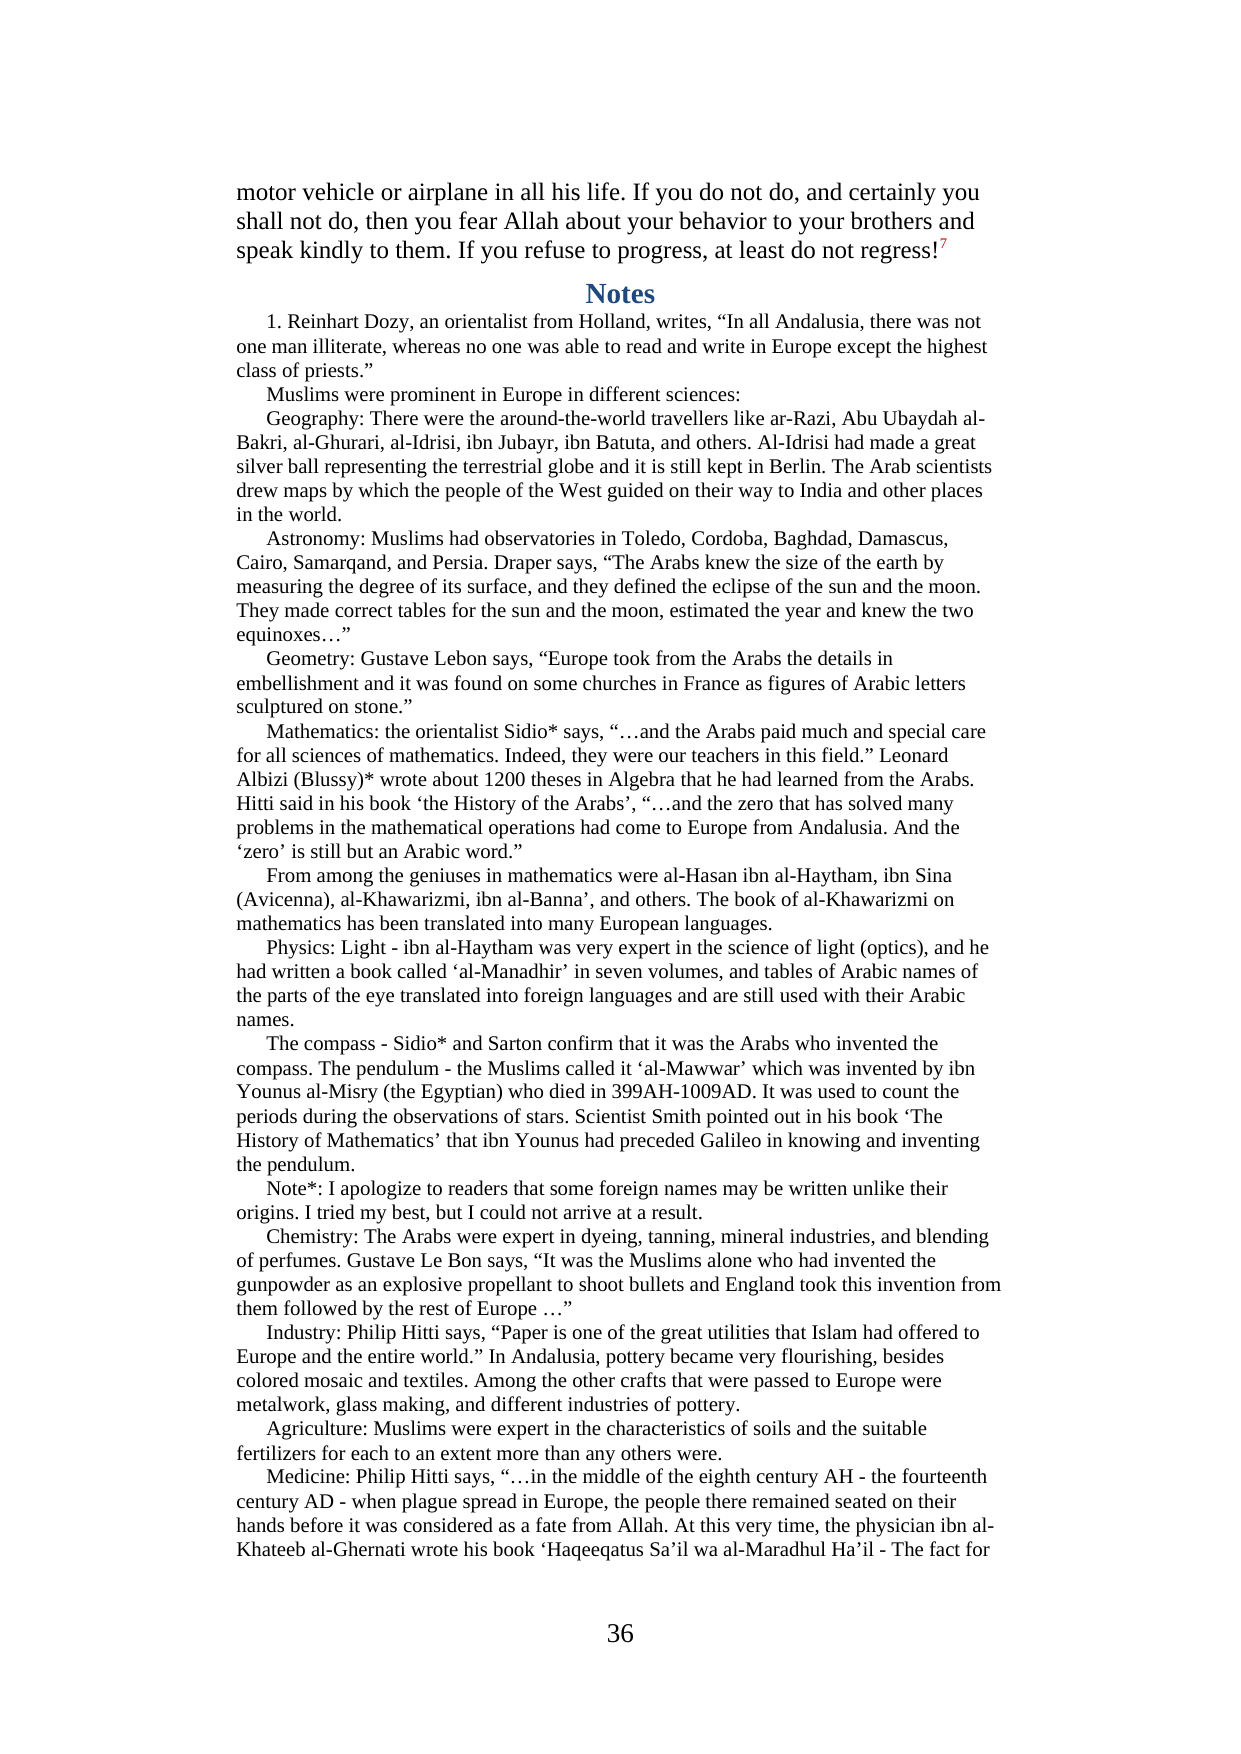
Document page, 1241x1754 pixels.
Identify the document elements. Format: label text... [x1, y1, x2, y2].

text Geometry: Gustave Lebon says, “Europe took from the Arabs the details in embellishment and it was found on some churches in France as figures of Arabic letters sculptured on stone.” [236, 646, 1004, 718]
subtitle Notes [236, 276, 1004, 309]
text Industry: Philip Hitti says, “Paper is one of the great utilities that Islam had offered to Europe and the entire world.” In Andalusia, pottery became very flourishing, besides colored mosaic and textiles. Among the other crafts that were passed to Europe were metalwork, glass making, and different industries of pottery. [236, 1320, 1004, 1416]
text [236, 1464, 1004, 1561]
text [236, 177, 1004, 263]
text Muslims were prominent in Europe in different sciences: [236, 382, 1004, 406]
text 1. Reinhart Dozy, an orientalist from Holland, writes, “In all Andalusia, there was not one man illiterate, whereas no one was able to read and write in Europe except the highest class of priests.” [236, 309, 1004, 382]
text Astronomy: Muslims had observatories in Toledo, Cordoba, Baghdad, Damascus, Cairo, Samarqand, and Persia. Draper says, “The Arabs knew the size of the earth by measuring the degree of its surface, and they defined the eclipse of the sun and the moon. They made correct tables for the sun and the moon, estimated the year and knew the two equinoxes…” [236, 526, 1004, 646]
text Geography: There were the around-the-world travellers like ar-Razi, Abu Ubaydah al-Bakri, al-Ghurari, al-Idrisi, ibn Jubayr, ibn Batuta, and others. Al-Idrisi had made a great silver ball representing the terrestrial globe and it is still kept in Berlin. The Arab scientists drew maps by which the people of the West guided on their way to India and other places in the world. [236, 406, 1004, 526]
text Chemistry: The Arabs were expert in dyeing, tanning, mineral industries, and blending of perfumes. Gustave Le Bon says, “It was the Muslims alone who had invented the gunpowder as an explosive propellant to shoot bullets and England took this invention from them followed by the rest of Europe …” [236, 1224, 1004, 1320]
text Mathematics: the orientalist Sidio* says, “…and the Arabs paid much and special care for all sciences of mathematics. Indeed, they were our teachers in this field.” Leonard Albizi (Blussy)* wrote about 1200 theses in Algebra that he had learned from the Arabs. Hitti said in his book ‘the History of the Arabs’, “…and the zero that has solved many problems in the mathematical operations had come to Europe from Andalusia. And the ‘zero’ is still but an Arabic word.” [236, 718, 1004, 863]
text Agriculture: Muslims were expert in the characteristics of soils and the suitable fertilizers for each to an extent more than any others were. [236, 1416, 1004, 1464]
text The compass - Sidio* and Sarton confirm that it was the Arabs who invented the compass. The pendulum - the Muslims called it ‘al-Mawwar’ which was invented by ibn Younus al-Misry (the Egyptian) who died in 399AH-1009AD. It was used to count the periods during the observations of stars. Scientist Smith pointed out in his book ‘The History of Mathematics’ that ibn Younus had preceded Galileo in knowing and inventing the pendulum. [236, 1031, 1004, 1176]
text Note*: I apologize to readers that some foreign names may be written unlike their origins. I tried my best, but I could not arrive at a result. [236, 1176, 1004, 1224]
text Physics: Light - ibn al-Haytham was very expert in the science of light (optics), and he had written a book called ‘al-Manadhir’ in seven volumes, and tables of Arabic names of the parts of the eye translated into foreign languages and are still used with their Arabic names. [236, 935, 1004, 1031]
text From among the geniuses in mathematics were al-Hasan ibn al-Haytham, ibn Sina (Avicenna), al-Khawarizmi, ibn al-Banna’, and others. The book of al-Khawarizmi on mathematics has been translated into many European languages. [236, 863, 1004, 935]
